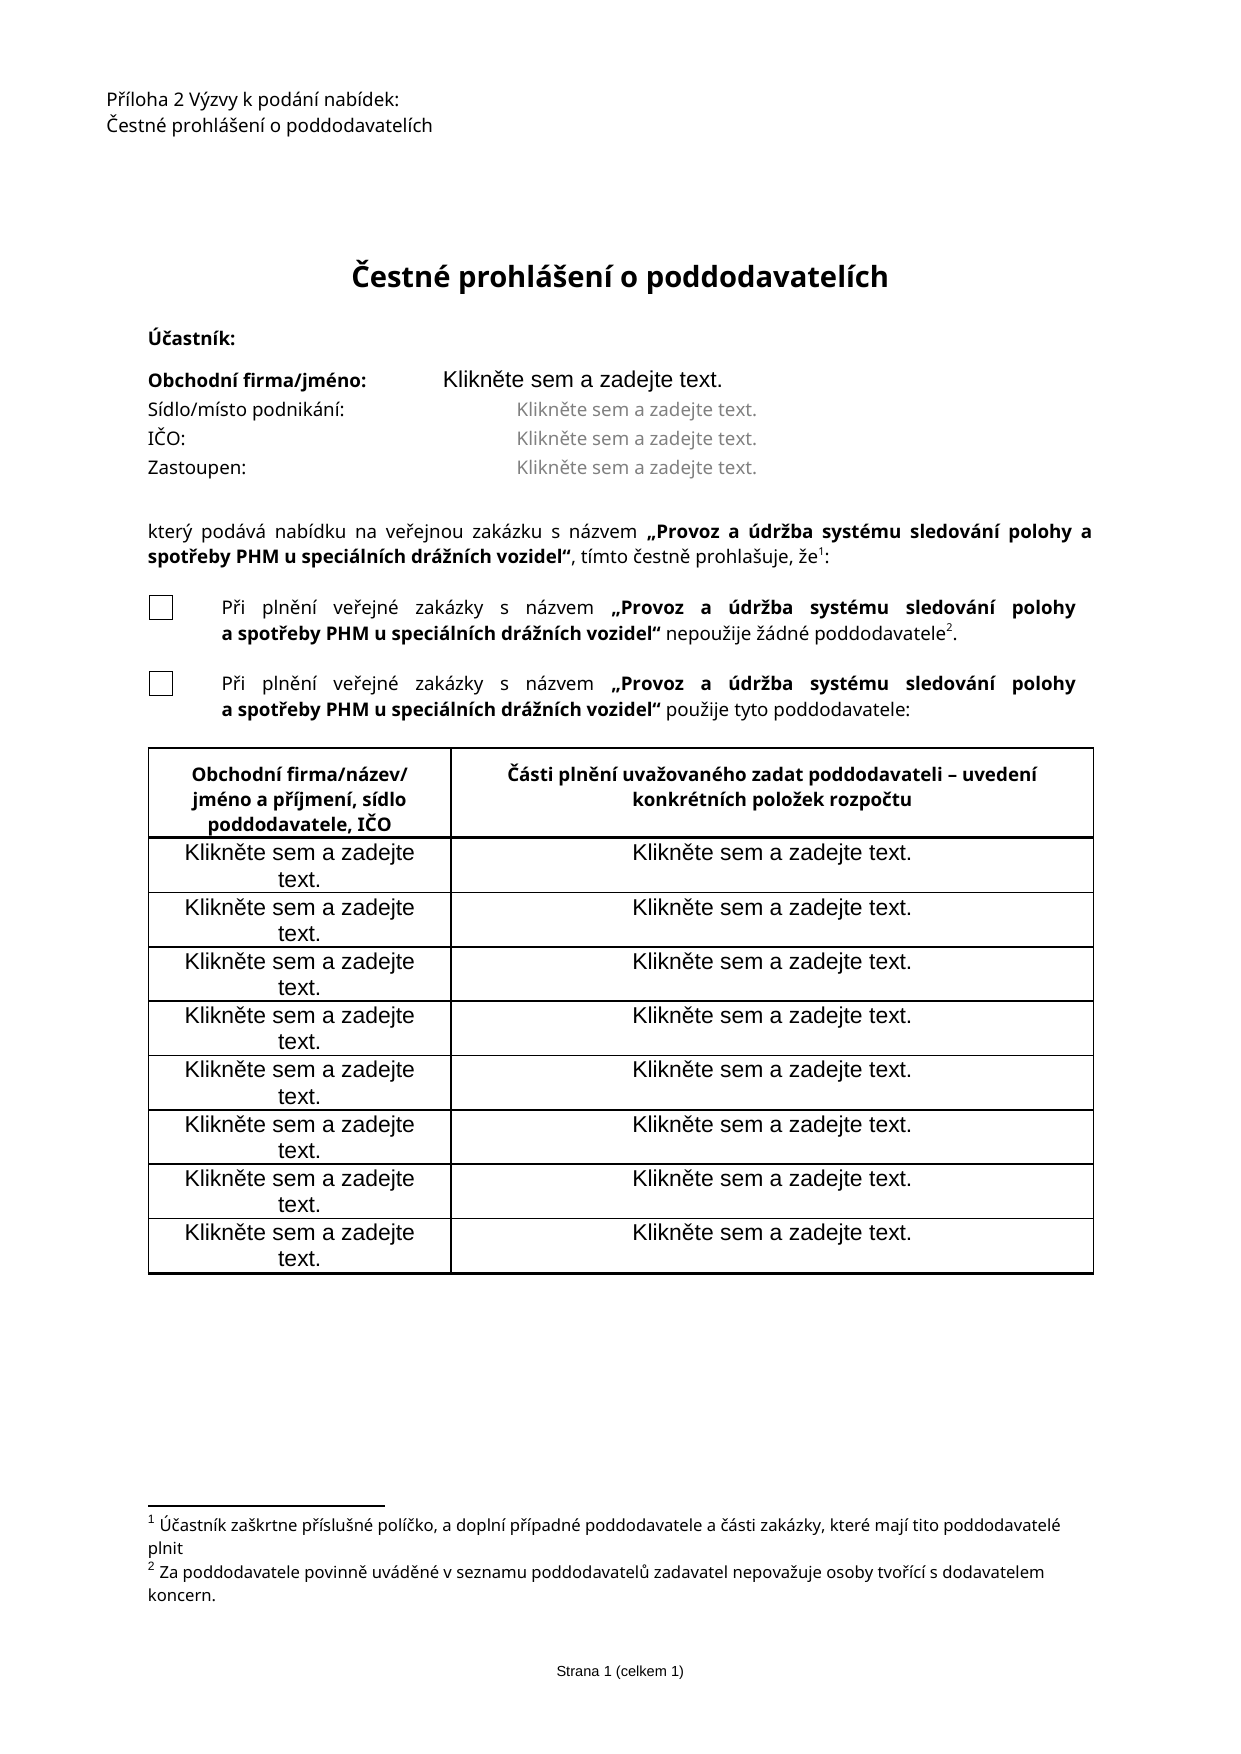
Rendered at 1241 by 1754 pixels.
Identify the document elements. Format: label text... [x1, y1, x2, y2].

text Při plnění veřejné zakázky s názvem „Provoz a údržba systému sledování polohy a spotřeby PHM u speciálních drážních vozidel“ použije tyto poddodavatele: [148, 670, 1093, 721]
table_header Části plnění uvažovaného zadat poddodavateli – uvedení konkrétních položek rozpočtu [452, 749, 1093, 836]
text Při plnění veřejné zakázky s názvem „Provoz a údržba systému sledování polohy a spotřeby PHM u speciálních drážních vozidel“ nepoužije žádné poddodavatele. [148, 594, 1093, 645]
text Účastník: [148, 321, 1093, 352]
text Obchodní firma/jméno: [148, 364, 1093, 393]
text který podává nabídku na veřejnou zakázku s názvem „Provoz a údržba systému sledování polohy a spotřeby PHM u speciálních drážních vozidel“, tímto čestně prohlašuje, že: [148, 518, 1093, 569]
text Zastoupen: [148, 451, 1093, 480]
text IČO: [148, 422, 1093, 451]
table_header Obchodní firma/název/ jméno a příjmení, sídlo poddodavatele, IČO [149, 749, 450, 836]
title Čestné prohlášení o poddodavatelích [148, 256, 1093, 296]
text Sídlo/místo podnikání: [148, 393, 1093, 422]
